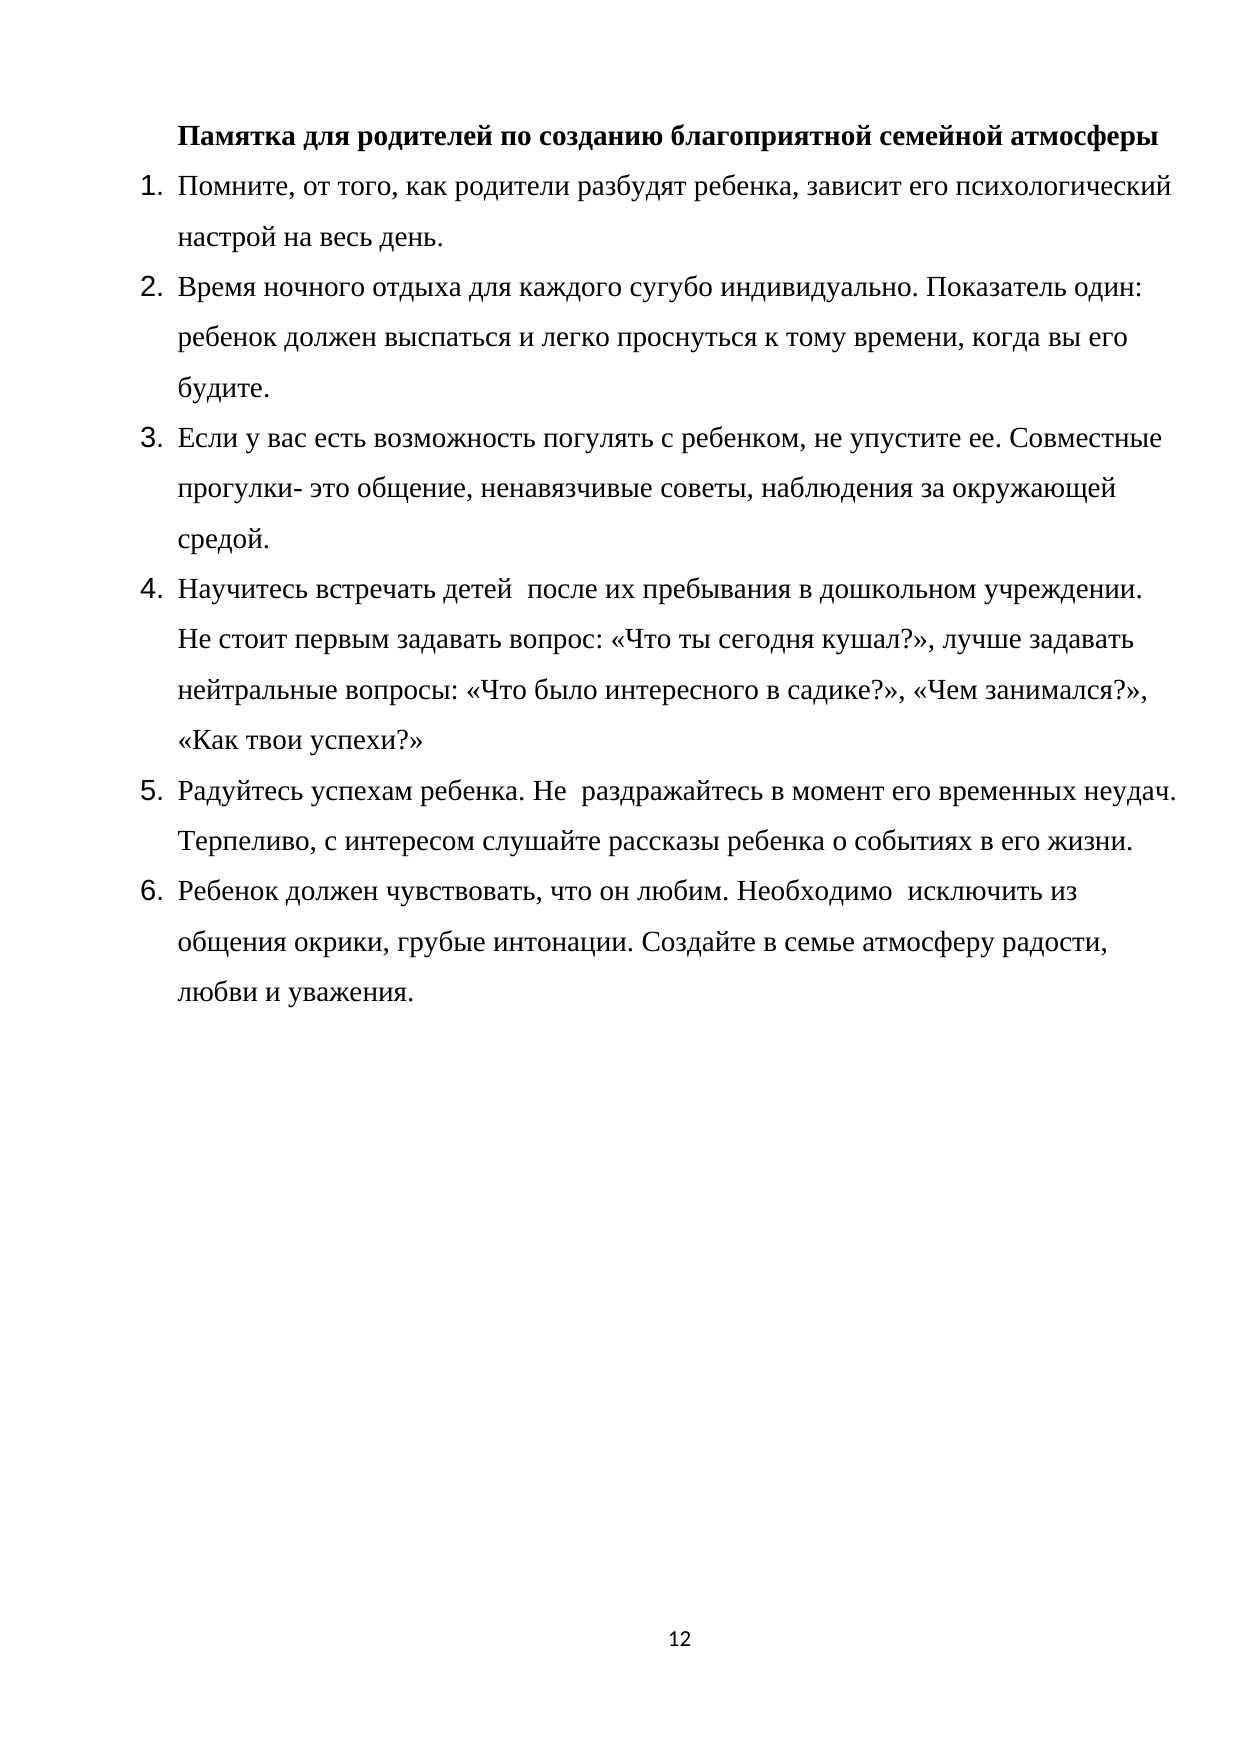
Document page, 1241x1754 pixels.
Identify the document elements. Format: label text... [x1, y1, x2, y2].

list Научитесь встречать детей после их пребывания в дошкольном учреждении. Не стоит первым задавать вопрос: «Что ты сегодня кушал?», лучше задавать нейтральные вопросы: «Что было интересного в садике?», «Чем занимался?», «Как твои успехи?» [140, 571, 1181, 756]
list Ребенок должен чувствовать, что он любим. Необходимо исключить из общения окрики, грубые интонации. Создайте в семье атмосферу радости, любви и уважения. [140, 873, 1181, 1008]
list Время ночного отдыха для каждого сугубо индивидуально. Показатель один: ребенок должен выспаться и легко проснуться к тому времени, когда вы его будите. [140, 269, 1181, 403]
list Если у вас есть возможность погулять с ребенком, не упустите ее. Совместные прогулки- это общение, ненавязчивые советы, наблюдения за окружающей средой. [140, 420, 1181, 554]
list Помните, от того, как родители разбудят ребенка, зависит его психологический настрой на весь день. [140, 168, 1181, 252]
list Радуйтесь успехам ребенка. Не раздражайтесь в момент его временных неудач. Терпеливо, с интересом слушайте рассказы ребенка о событиях в его жизни. [140, 773, 1181, 857]
text Памятка для родителей по созданию благоприятной семейной атмосферы [177, 118, 1181, 152]
